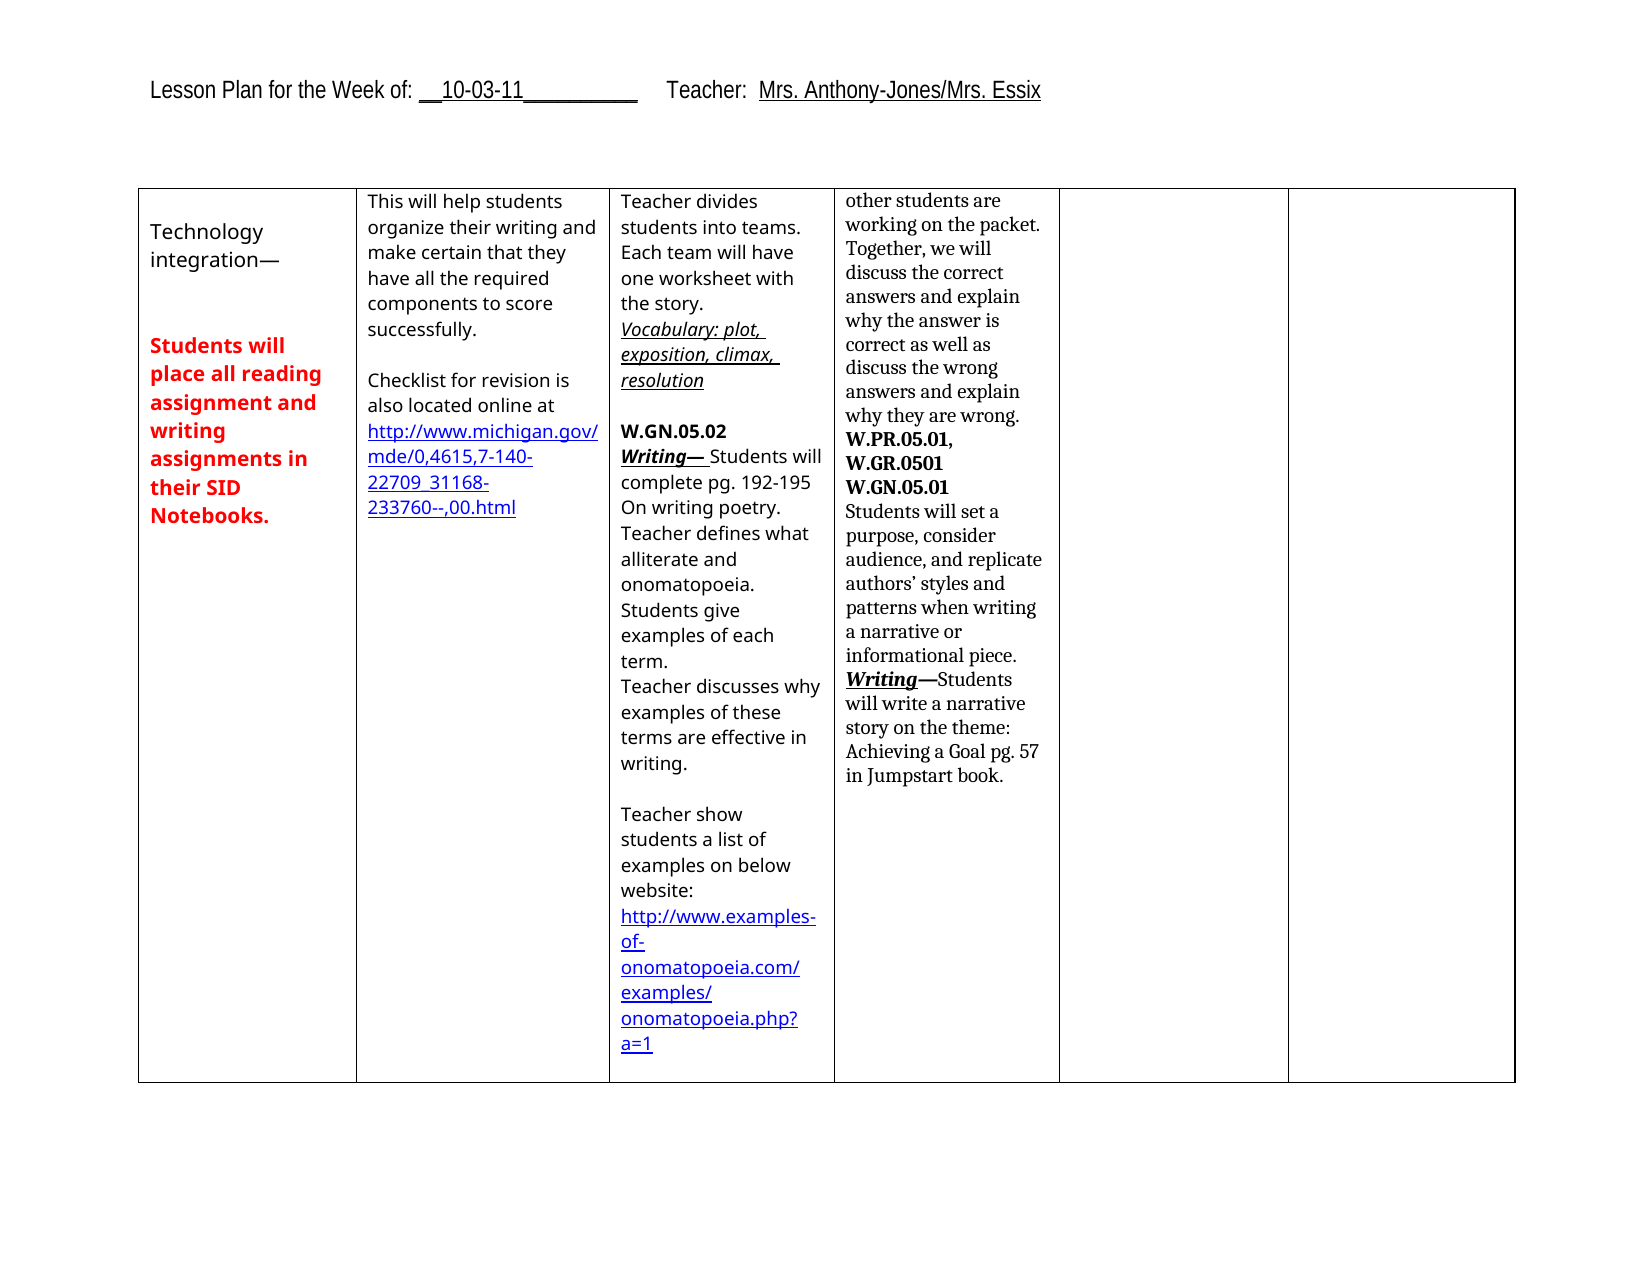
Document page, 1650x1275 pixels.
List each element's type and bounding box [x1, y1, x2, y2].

table_cell [1289, 189, 1514, 1082]
table_cell [1060, 189, 1288, 1082]
table_cell [357, 189, 609, 1082]
table_cell [835, 189, 1059, 1082]
table_cell [139, 189, 356, 1082]
table_cell [610, 189, 834, 1082]
